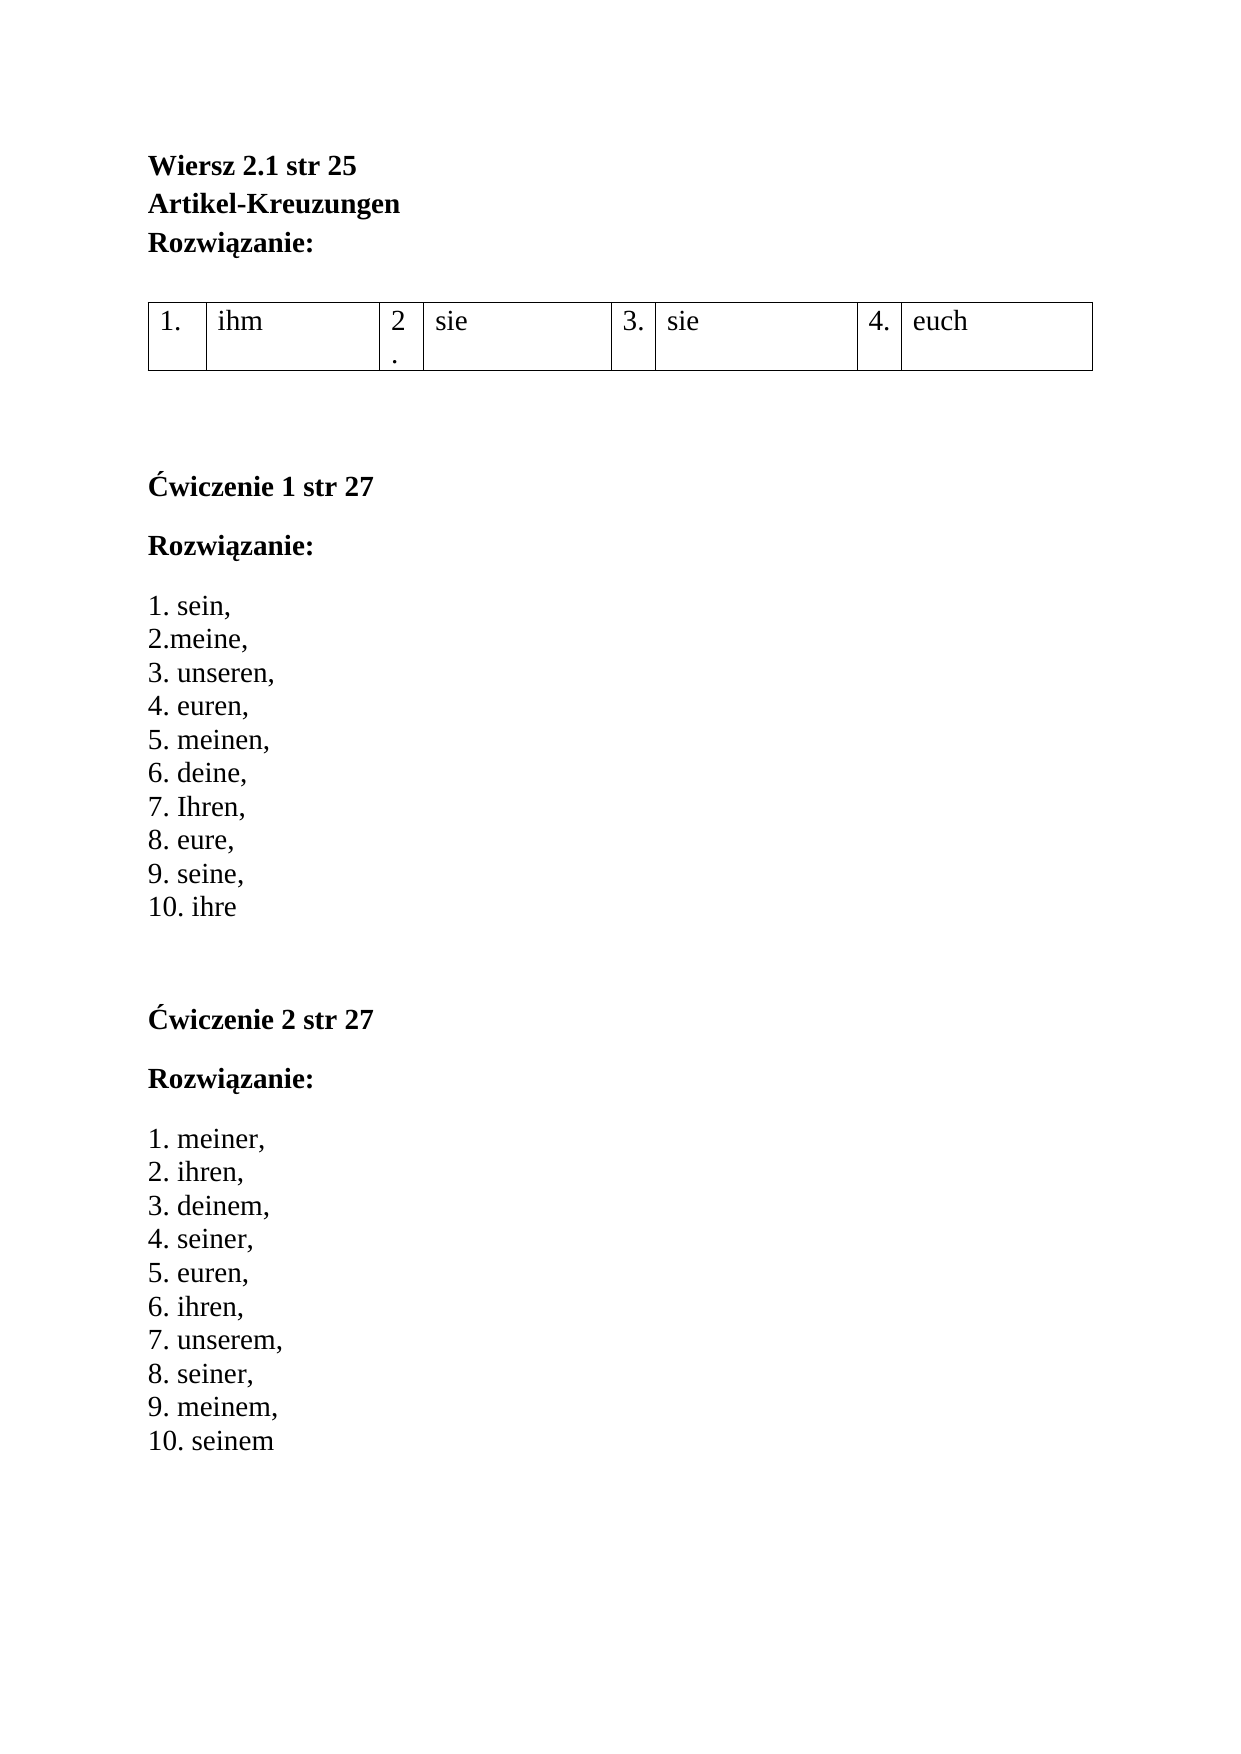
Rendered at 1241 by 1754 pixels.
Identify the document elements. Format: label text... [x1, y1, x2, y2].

text 1. sein, [148, 588, 1093, 621]
table_header 4. [858, 303, 901, 370]
text Ćwiczenie 1 str 27 [148, 469, 1093, 502]
text Rozwiązanie: [148, 225, 1093, 258]
text 2.meine, [148, 621, 1093, 655]
text 6. deine, [148, 755, 1093, 789]
text Rozwiązanie: [148, 528, 1093, 562]
text 7. unserem, [148, 1322, 1093, 1356]
text Rozwiązanie: [148, 1062, 1093, 1095]
text 5. euren, [148, 1255, 1093, 1289]
text 9. meinem, [148, 1389, 1093, 1423]
table_header sie [656, 303, 857, 370]
text 10. ihre [148, 889, 1093, 923]
text 1. meiner, [148, 1121, 1093, 1154]
table_header euch [902, 303, 1092, 370]
table_header 3. [612, 303, 655, 370]
text 3. unseren, [148, 655, 1093, 688]
text 6. ihren, [148, 1289, 1093, 1322]
text 9. seine, [148, 856, 1093, 889]
text 8. eure, [148, 822, 1093, 856]
text Wiersz 2.1 str 25 [148, 148, 1093, 181]
text 4. seiner, [148, 1222, 1093, 1255]
text 2. ihren, [148, 1154, 1093, 1188]
text Artikel-Kreuzungen [148, 186, 1093, 220]
text Ćwiczenie 2 str 27 [148, 1002, 1093, 1036]
table_header ihm [207, 303, 379, 370]
table_header 2. [380, 303, 423, 370]
text 4. euren, [148, 688, 1093, 722]
text 5. meinen, [148, 722, 1093, 755]
table_header 1. [149, 303, 206, 370]
text 8. seiner, [148, 1356, 1093, 1389]
text 3. deinem, [148, 1188, 1093, 1222]
text 10. seinem [148, 1423, 1093, 1456]
table_header sie [424, 303, 611, 370]
text 7. Ihren, [148, 789, 1093, 822]
